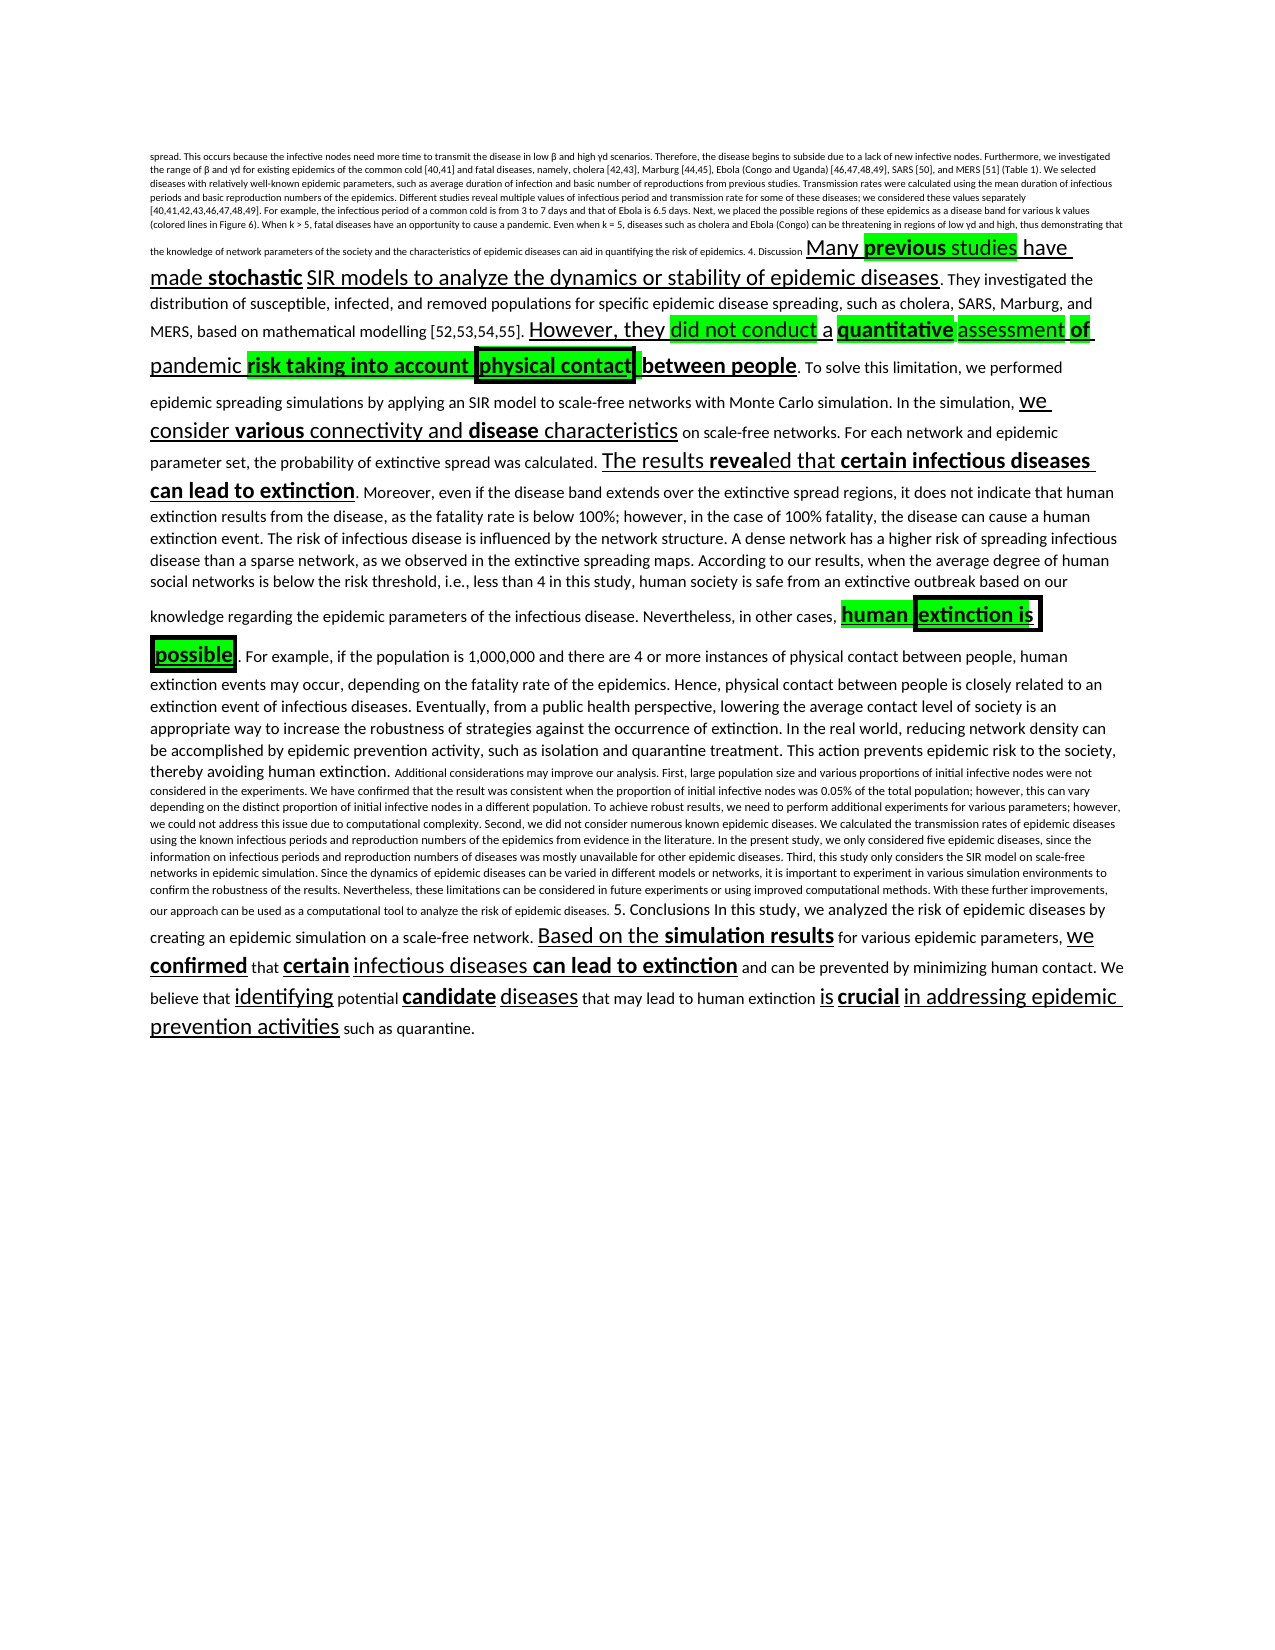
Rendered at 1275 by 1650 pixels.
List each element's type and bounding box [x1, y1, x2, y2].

text [150, 150, 1125, 1040]
